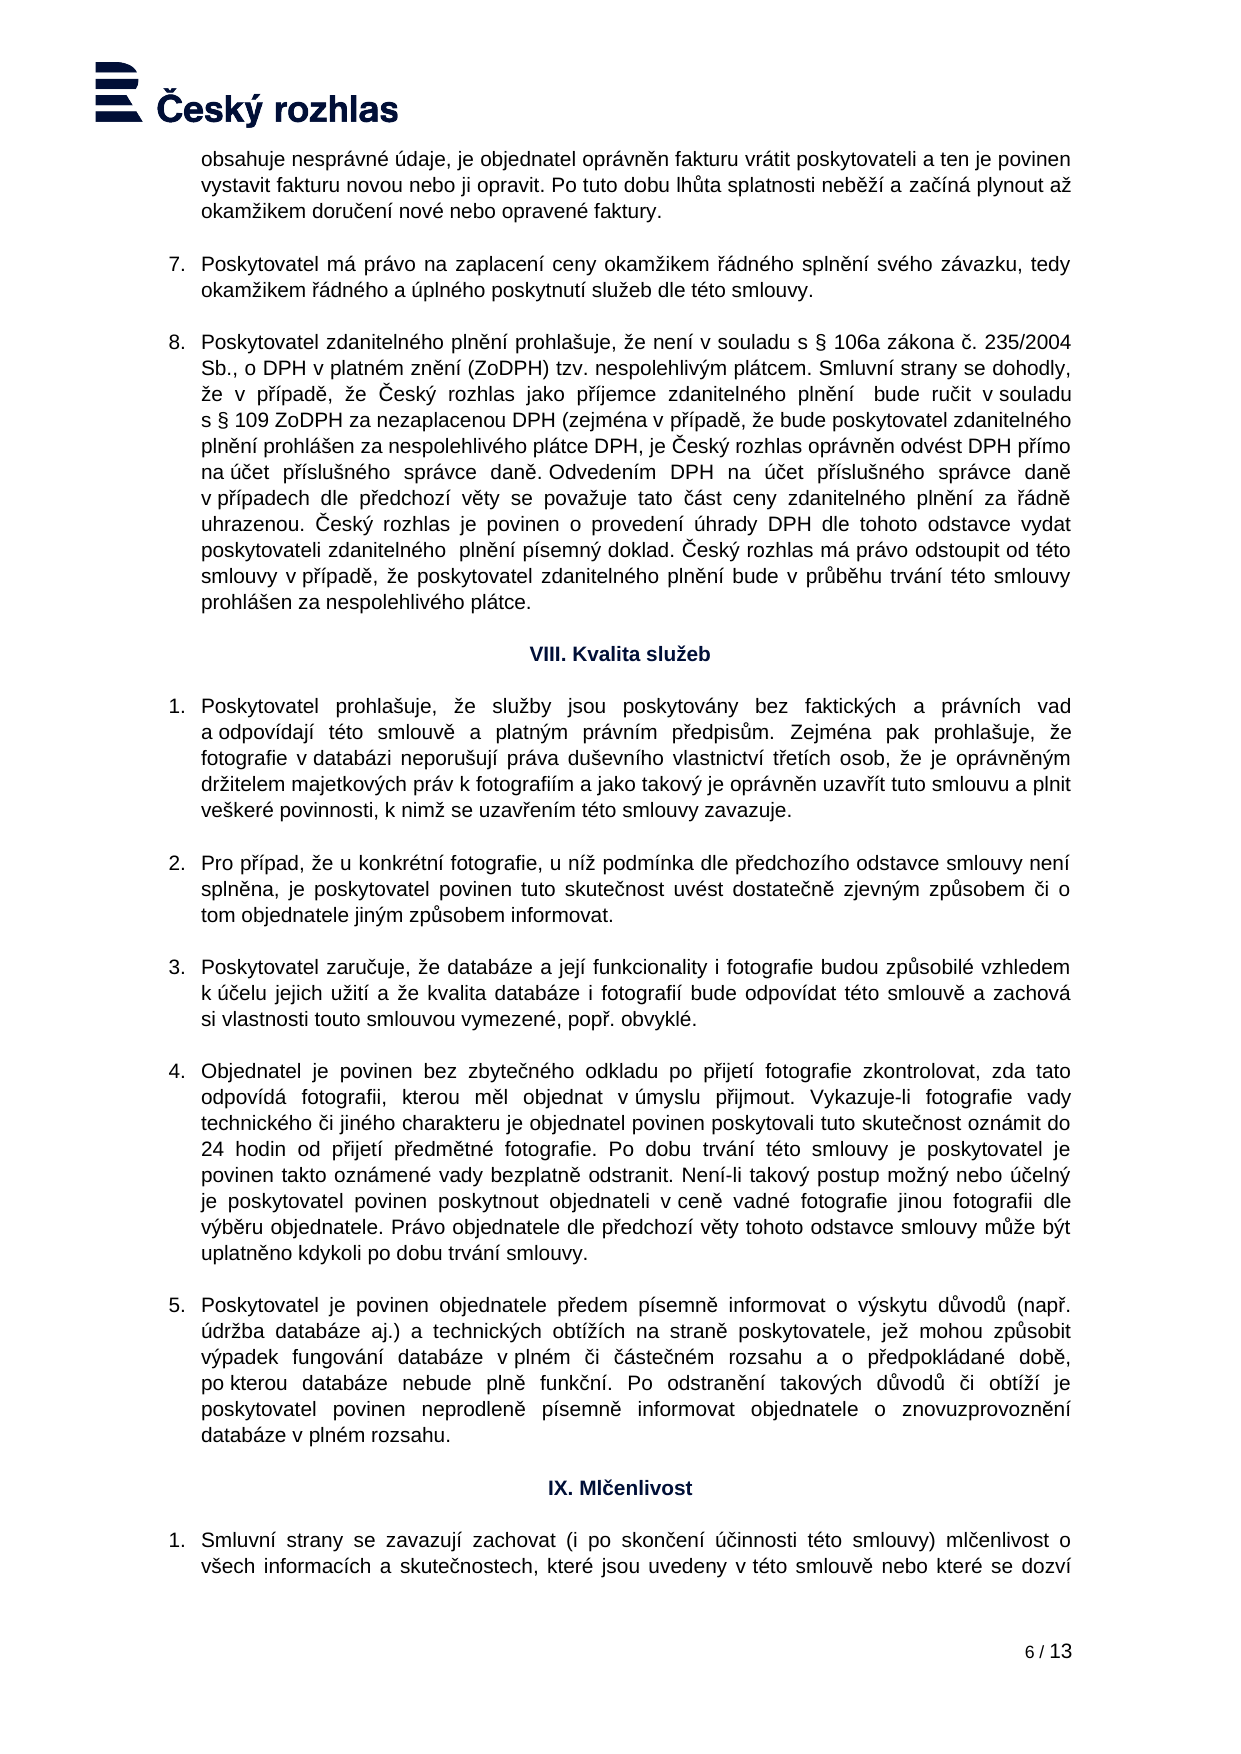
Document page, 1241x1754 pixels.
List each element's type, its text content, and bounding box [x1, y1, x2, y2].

list Poskytovatel má právo na zaplacení ceny okamžikem řádného splnění svého závazku, tedy okamžikem řádného a úplného poskytnutí služeb dle této smlouvy. [168, 250, 1072, 302]
list Poskytovatel zaručuje, že databáze a její funkcionality i fotografie budou způsobilé vzhledem k účelu jejich užití a že kvalita databáze i fotografií bude odpovídat této smlouvě a zachová si vlastnosti touto smlouvou vymezené, popř. obvyklé. [168, 953, 1072, 1031]
subtitle Kvalita služeb [168, 641, 1072, 667]
list Objednatel je povinen bez zbytečného odkladu po přijetí fotografie zkontrolovat, zda tato odpovídá fotografii, kterou měl objednat v úmyslu přijmout. Vykazuje-li fotografie vady technického či jiného charakteru je objednatel povinen poskytovali tuto skutečnost oznámit do 24 hodin od přijetí předmětné fotografie. Po dobu trvání této smlouvy je poskytovatel je povinen takto oznámené vady bezplatně odstranit. Není-li takový postup možný nebo účelný je poskytovatel povinen poskytnout objednateli v ceně vadné fotografie jinou fotografii dle výběru objednatele. Právo objednatele dle předchozí věty tohoto odstavce smlouvy může být uplatněno kdykoli po dobu trvání smlouvy. [168, 1057, 1072, 1266]
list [168, 1526, 1072, 1578]
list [168, 146, 1072, 224]
subtitle Mlčenlivost [168, 1474, 1072, 1500]
list Poskytovatel zdanitelného plnění prohlašuje, že není v souladu s § 106a zákona č. 235/2004 Sb., o DPH v platném znění (ZoDPH) tzv. nespolehlivým plátcem. Smluvní strany se dohodly, že v případě, že Český rozhlas jako příjemce zdanitelného plnění bude ručit v souladu s § 109 ZoDPH za nezaplacenou DPH (zejména v případě, že bude poskytovatel zdanitelného plnění prohlášen za nespolehlivého plátce DPH, je Český rozhlas oprávněn odvést DPH přímo na účet příslušného správce daně. Odvedením DPH na účet příslušného správce daně v případech dle předchozí věty se považuje tato část ceny zdanitelného plnění za řádně uhrazenou. Český rozhlas je povinen o provedení úhrady DPH dle tohoto odstavce vydat poskytovateli zdanitelného plnění písemný doklad. Český rozhlas má právo odstoupit od této smlouvy v případě, že poskytovatel zdanitelného plnění bude v průběhu trvání této smlouvy prohlášen za nespolehlivého plátce. [168, 328, 1072, 615]
picture [95, 62, 398, 128]
list Poskytovatel prohlašuje, že služby jsou poskytovány bez faktických a právních vad a odpovídají této smlouvě a platným právním předpisům. Zejména pak prohlašuje, že fotografie v databázi neporušují práva duševního vlastnictví třetích osob, že je oprávněným držitelem majetkových práv k fotografiím a jako takový je oprávněn uzavřít tuto smlouvu a plnit veškeré povinnosti, k nimž se uzavřením této smlouvy zavazuje. [168, 693, 1072, 823]
list Pro případ, že u konkrétní fotografie, u níž podmínka dle předchozího odstavce smlouvy není splněna, je poskytovatel povinen tuto skutečnost uvést dostatečně zjevným způsobem či o tom objednatele jiným způsobem informovat. [168, 849, 1072, 927]
list Poskytovatel je povinen objednatele předem písemně informovat o výskytu důvodů (např. údržba databáze aj.) a technických obtížích na straně poskytovatele, jež mohou způsobit výpadek fungování databáze v plném či částečném rozsahu a o předpokládané době, po kterou databáze nebude plně funkční. Po odstranění takových důvodů či obtíží je poskytovatel povinen neprodleně písemně informovat objednatele o znovuzprovoznění databáze v plném rozsahu. [168, 1292, 1072, 1448]
